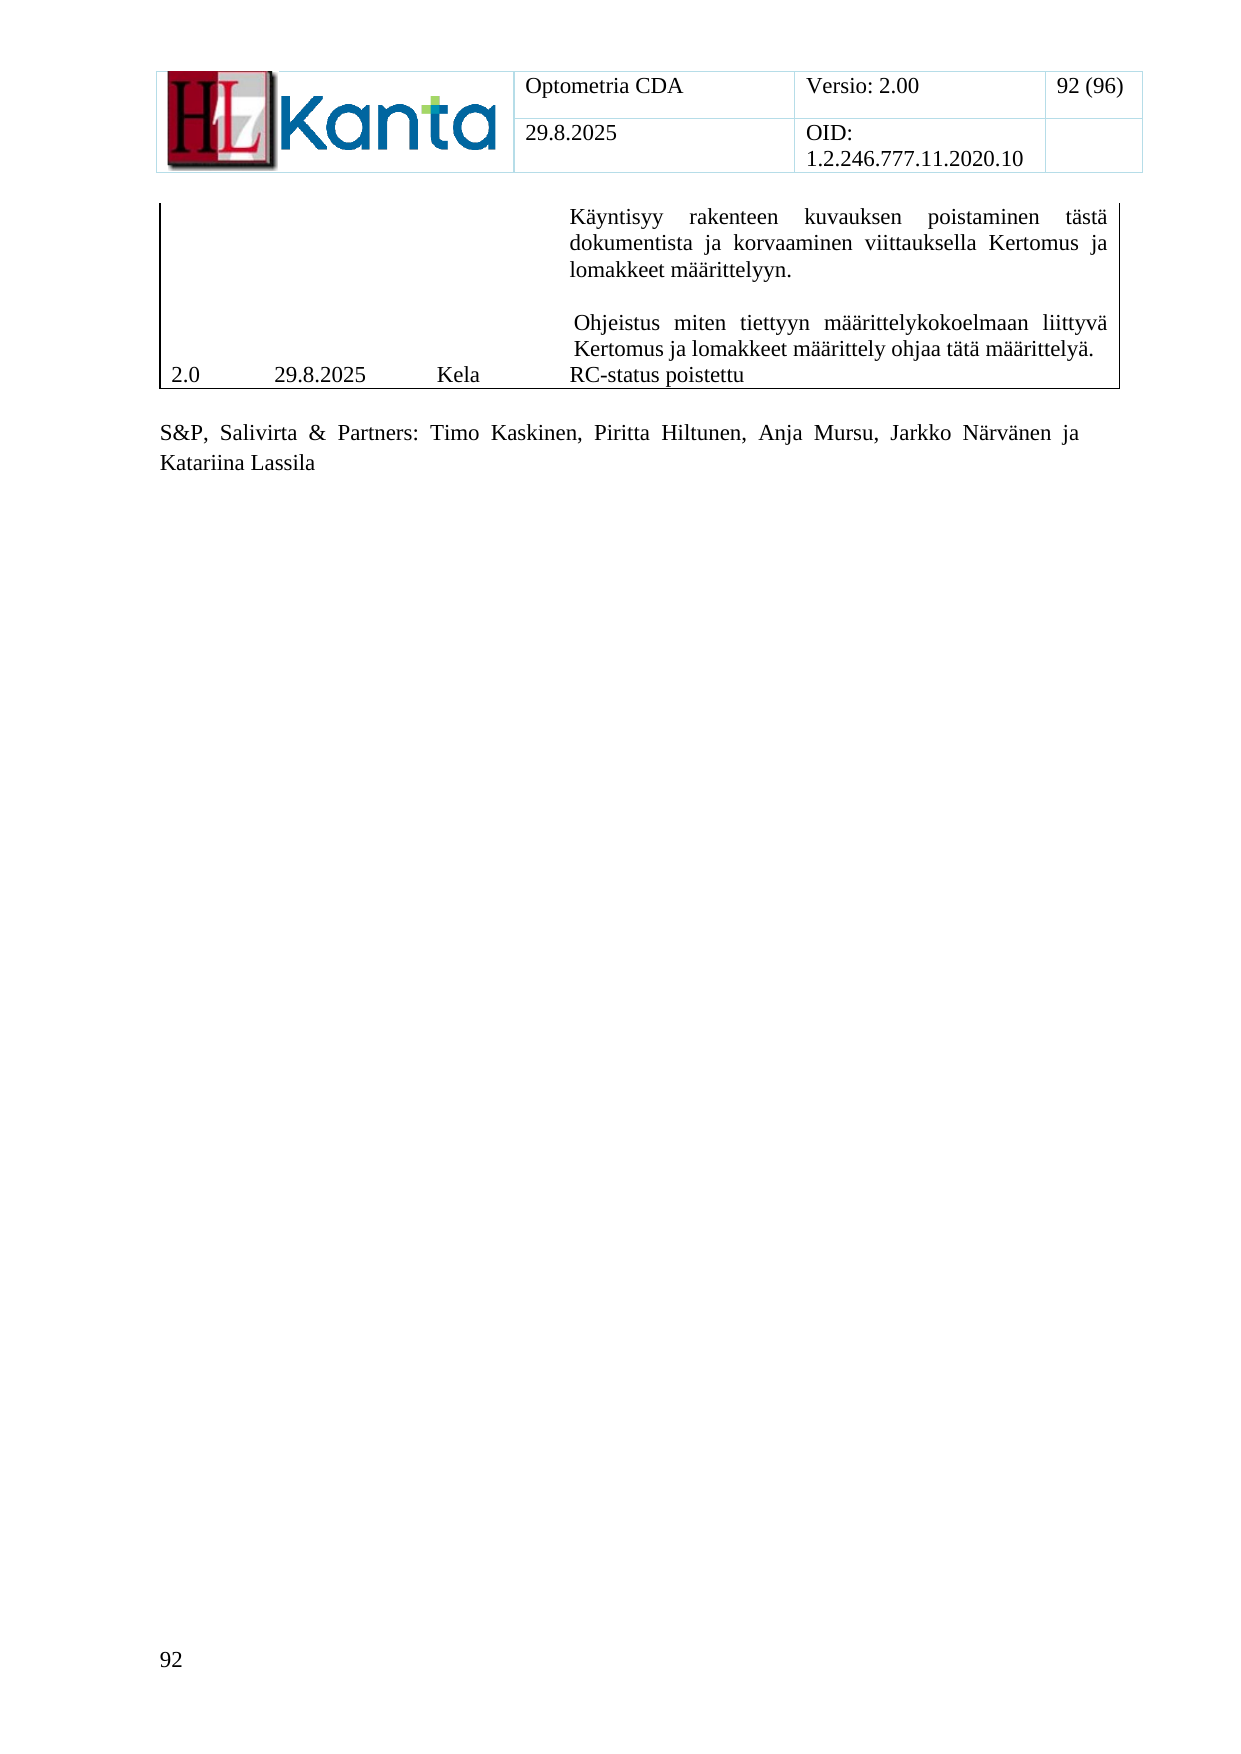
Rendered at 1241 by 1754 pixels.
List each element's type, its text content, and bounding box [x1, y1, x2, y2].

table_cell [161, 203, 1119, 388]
picture [167, 71, 279, 171]
text S&P, Salivirta & Partners: Timo Kaskinen, Piritta Hiltunen, Anja Mursu, Jarkko Närvänen ja Katariina Lassila [159, 419, 1081, 475]
picture [281, 96, 496, 150]
